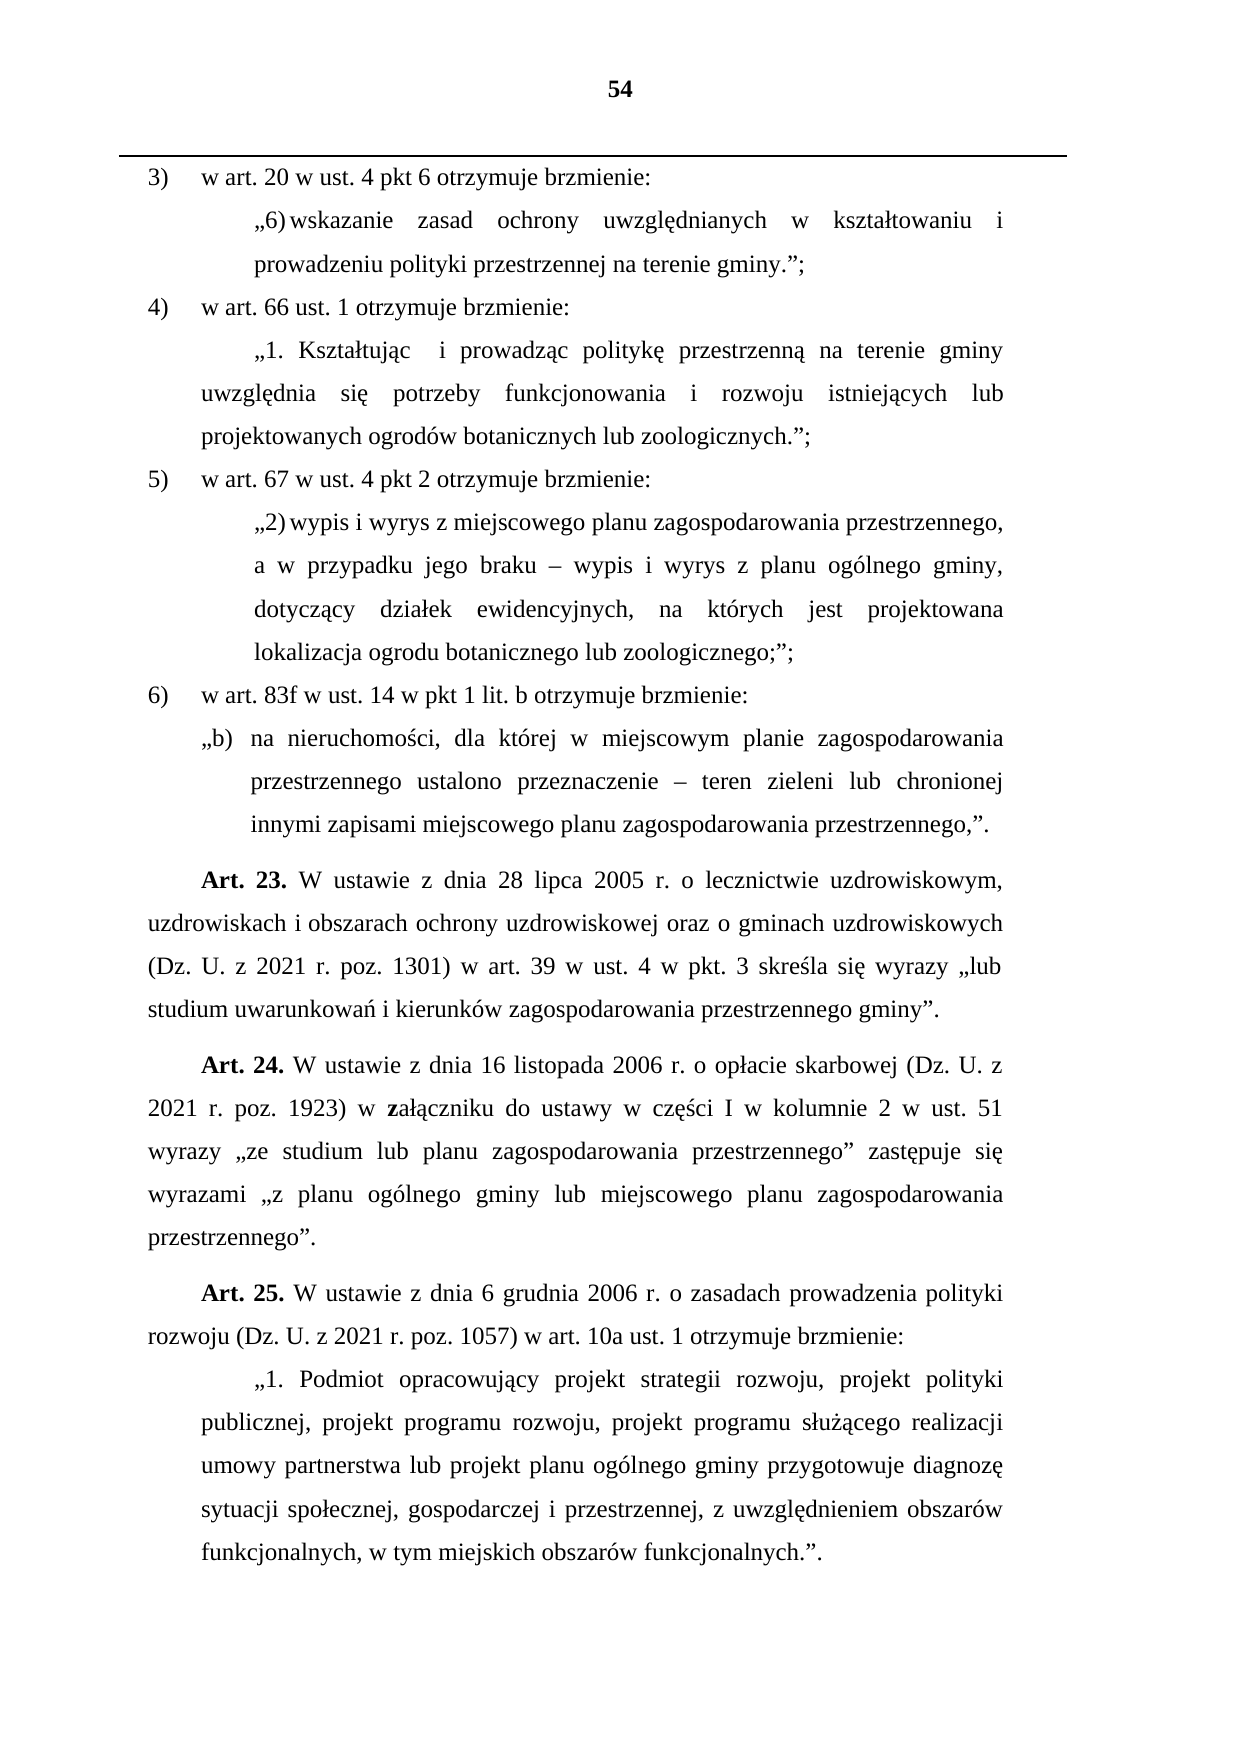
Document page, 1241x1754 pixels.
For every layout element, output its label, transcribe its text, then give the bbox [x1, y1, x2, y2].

text „2) wypis i wyrys z miejscowego planu zagospodarowania przestrzennego, a w przypadku jego braku – wypis i wyrys z planu ogólnego gminy, dotyczący działek ewidencyjnych, na których jest projektowana lokalizacja ogrodu botanicznego lub zoologicznego;”; [254, 507, 1004, 666]
text 3) w art. 20 w ust. 4 pkt 6 otrzymuje brzmienie: [148, 162, 1004, 191]
text 5) w art. 67 w ust. 4 pkt 2 otrzymuje brzmienie: [148, 464, 1004, 493]
text „6) wskazanie zasad ochrony uwzględnianych w kształtowaniu i prowadzeniu polityki przestrzennej na terenie gminy.”; [254, 206, 1004, 277]
text „1. Kształtując i prowadząc politykę przestrzenną na terenie gminy uwzględnia się potrzeby funkcjonowania i rozwoju istniejących lub projektowanych ogrodów botanicznych lub zoologicznych.”; [201, 335, 1004, 450]
text 4) w art. 66 ust. 1 otrzymuje brzmienie: [148, 292, 1004, 321]
text Art. 25. W ustawie z dnia 6 grudnia 2006 r. o zasadach prowadzenia polityki rozwoju (Dz. U. z 2021 r. poz. 1057) w art. 10a ust. 1 otrzymuje brzmienie: [148, 1278, 1004, 1350]
text 6) w art. 83f w ust. 14 w pkt 1 lit. b otrzymuje brzmienie: [148, 680, 1004, 709]
text „b) na nieruchomości, dla której w miejscowym planie zagospodarowania przestrzennego ustalono przeznaczenie – teren zieleni lub chronionej innymi zapisami miejscowego planu zagospodarowania przestrzennego,”. [201, 723, 1004, 838]
text „1. Podmiot opracowujący projekt strategii rozwoju, projekt polityki publicznej, projekt programu rozwoju, projekt programu służącego realizacji umowy partnerstwa lub projekt planu ogólnego gminy przygotowuje diagnozę sytuacji społecznej, gospodarczej i przestrzennej, z uwzględnieniem obszarów funkcjonalnych, w tym miejskich obszarów funkcjonalnych.”. [201, 1364, 1004, 1566]
text Art. 23. W ustawie z dnia 28 lipca 2005 r. o lecznictwie uzdrowiskowym, uzdrowiskach i obszarach ochrony uzdrowiskowej oraz o gminach uzdrowiskowych (Dz. U. z 2021 r. poz. 1301) w art. 39 w ust. 4 w pkt. 3 skreśla się wyrazy „lub studium uwarunkowań i kierunków zagospodarowania przestrzennego gminy”. [148, 865, 1004, 1023]
text Art. 24. W ustawie z dnia 16 listopada 2006 r. o opłacie skarbowej (Dz. U. z 2021 r. poz. 1923) w załączniku do ustawy w części I w kolumnie 2 w ust. 51 wyrazy „ze studium lub planu zagospodarowania przestrzennego” zastępuje się wyrazami „z planu ogólnego gminy lub miejscowego planu zagospodarowania przestrzennego”. [148, 1050, 1004, 1251]
